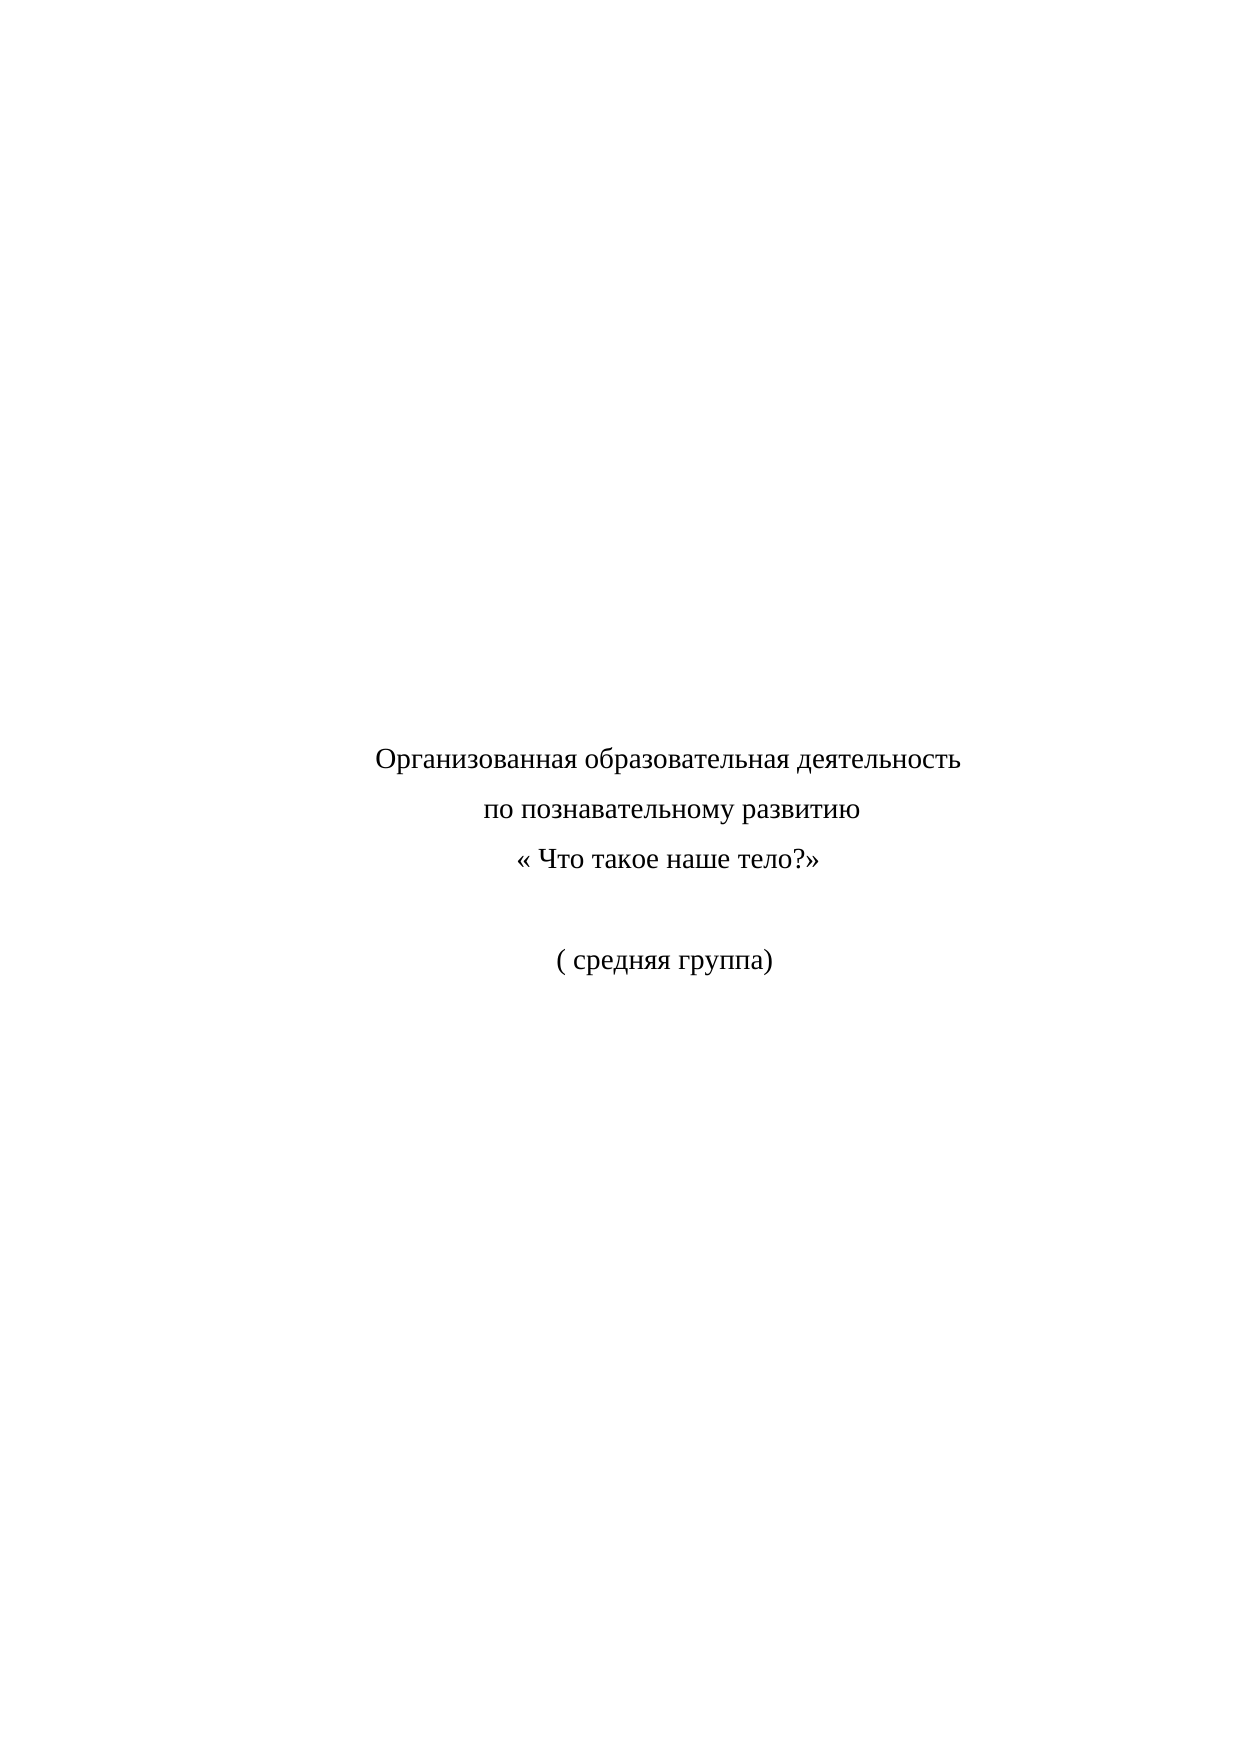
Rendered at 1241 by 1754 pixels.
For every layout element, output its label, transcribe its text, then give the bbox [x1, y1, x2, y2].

text ( средняя группа) [177, 942, 1152, 976]
text « Что такое наше тело?» [177, 842, 1152, 875]
text Организованная образовательная деятельность [177, 741, 1152, 774]
text по познавательному развитию [177, 791, 1152, 825]
